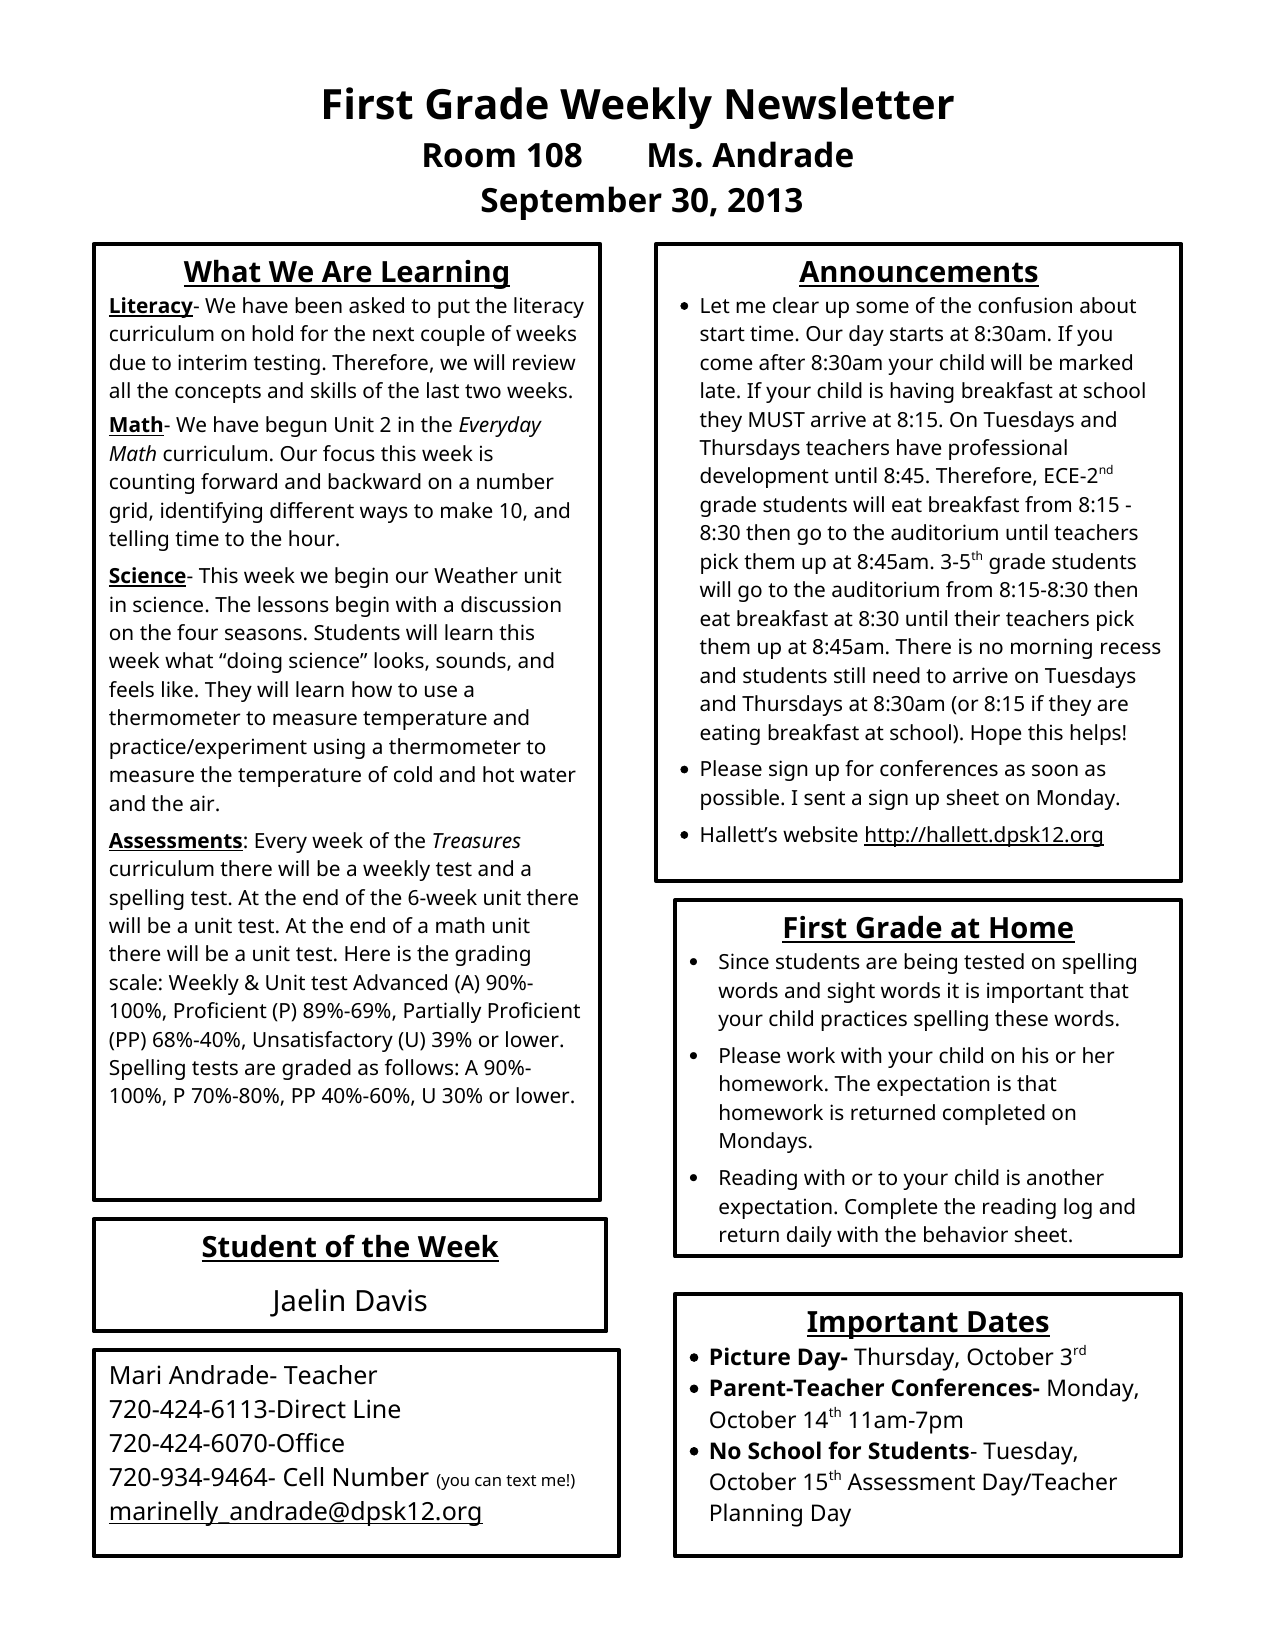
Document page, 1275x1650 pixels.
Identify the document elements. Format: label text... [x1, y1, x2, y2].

text First Grade Weekly Newsletter [75, 75, 1200, 132]
text Room 108 Ms. Andrade [75, 132, 1200, 177]
text September 30, 2013 [75, 177, 1200, 223]
